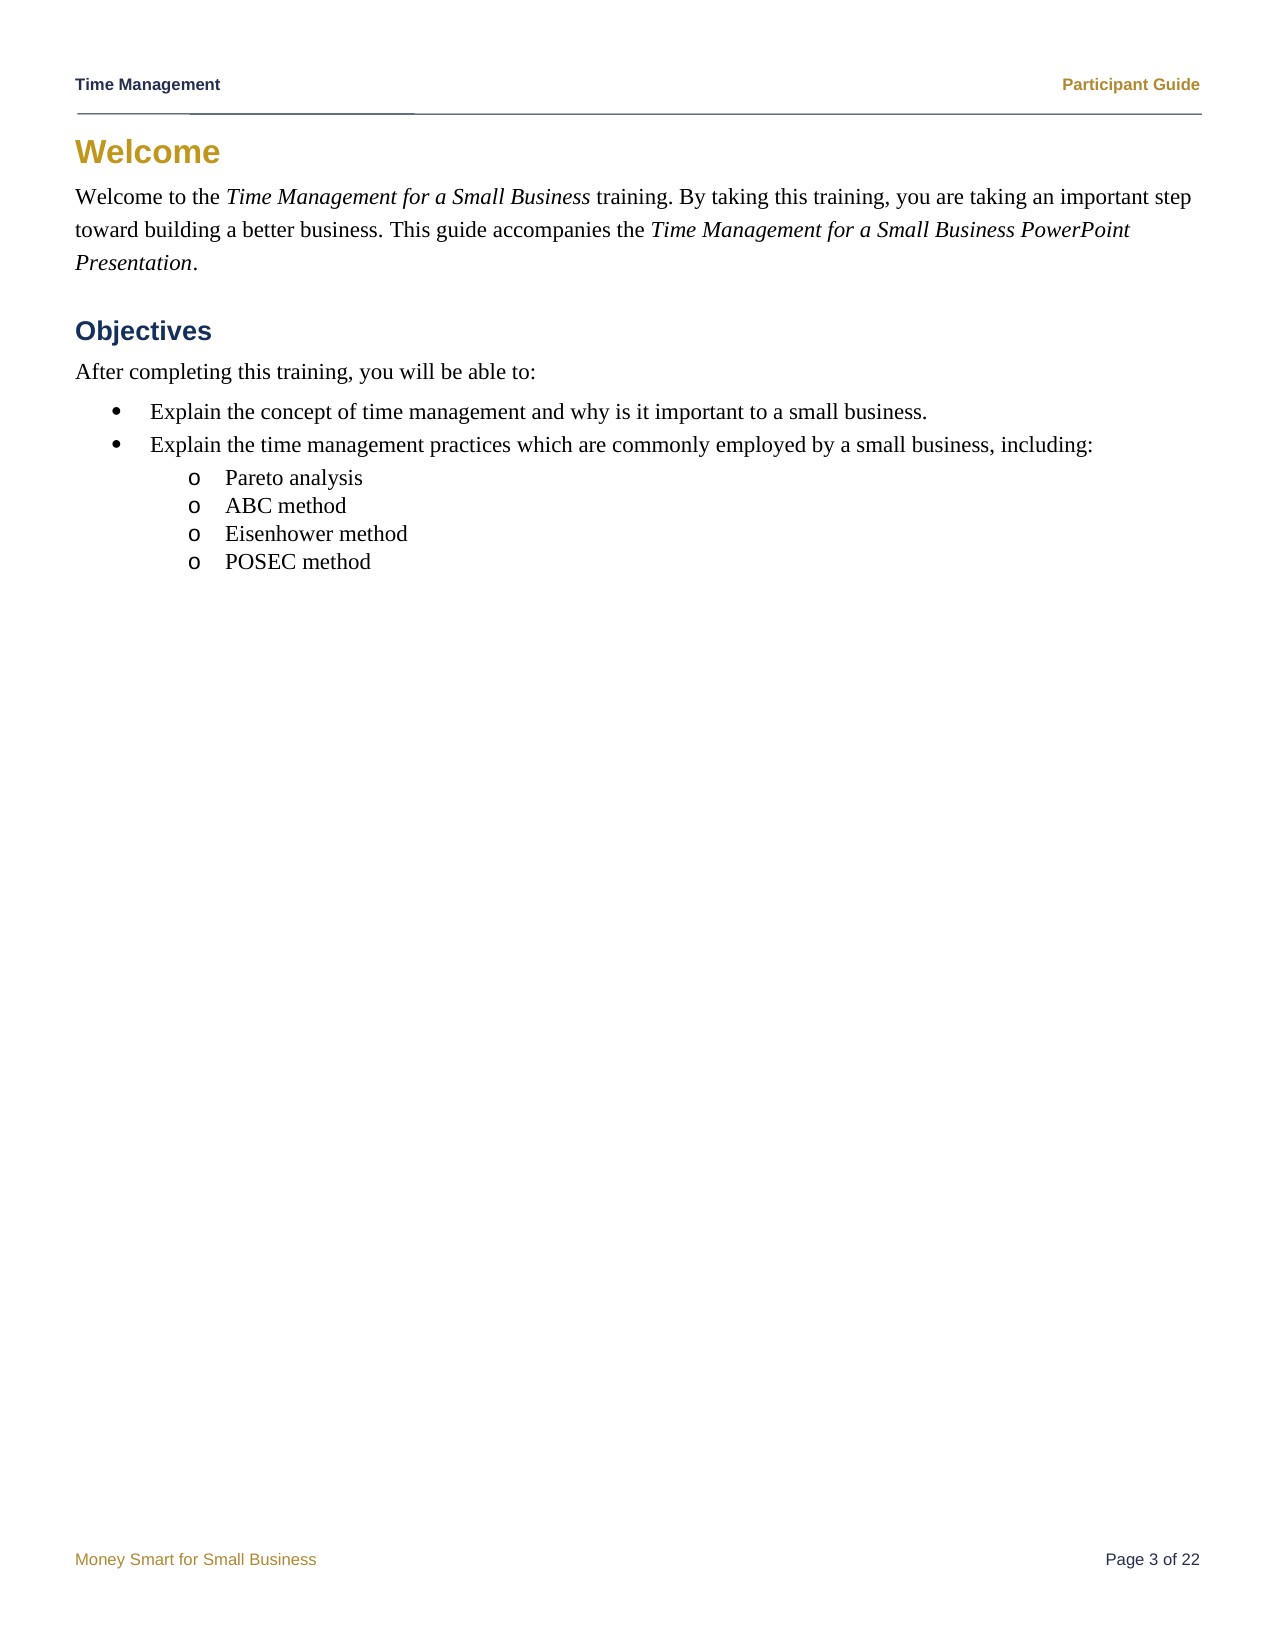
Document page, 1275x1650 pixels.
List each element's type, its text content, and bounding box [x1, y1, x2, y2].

subtitle Welcome [75, 132, 1200, 170]
list POSEC method [187, 548, 1200, 576]
list ABC method [187, 492, 1200, 520]
text After completing this training, you will be able to: [75, 358, 1200, 384]
list Eisenhower method [187, 520, 1200, 548]
list Pareto analysis [187, 463, 1200, 492]
text Explain the concept of time management and why is it important to a small business. [112, 398, 1200, 424]
text Explain the time management practices which are commonly employed by a small business, including: [112, 431, 1200, 457]
subtitle Objectives [75, 314, 1200, 346]
text Welcome to the Time Management for a Small Business training. By taking this training, you are taking an important step toward building a better business. This guide accompanies the Time Management for a Small Business PowerPoint Presentation. [75, 183, 1200, 275]
